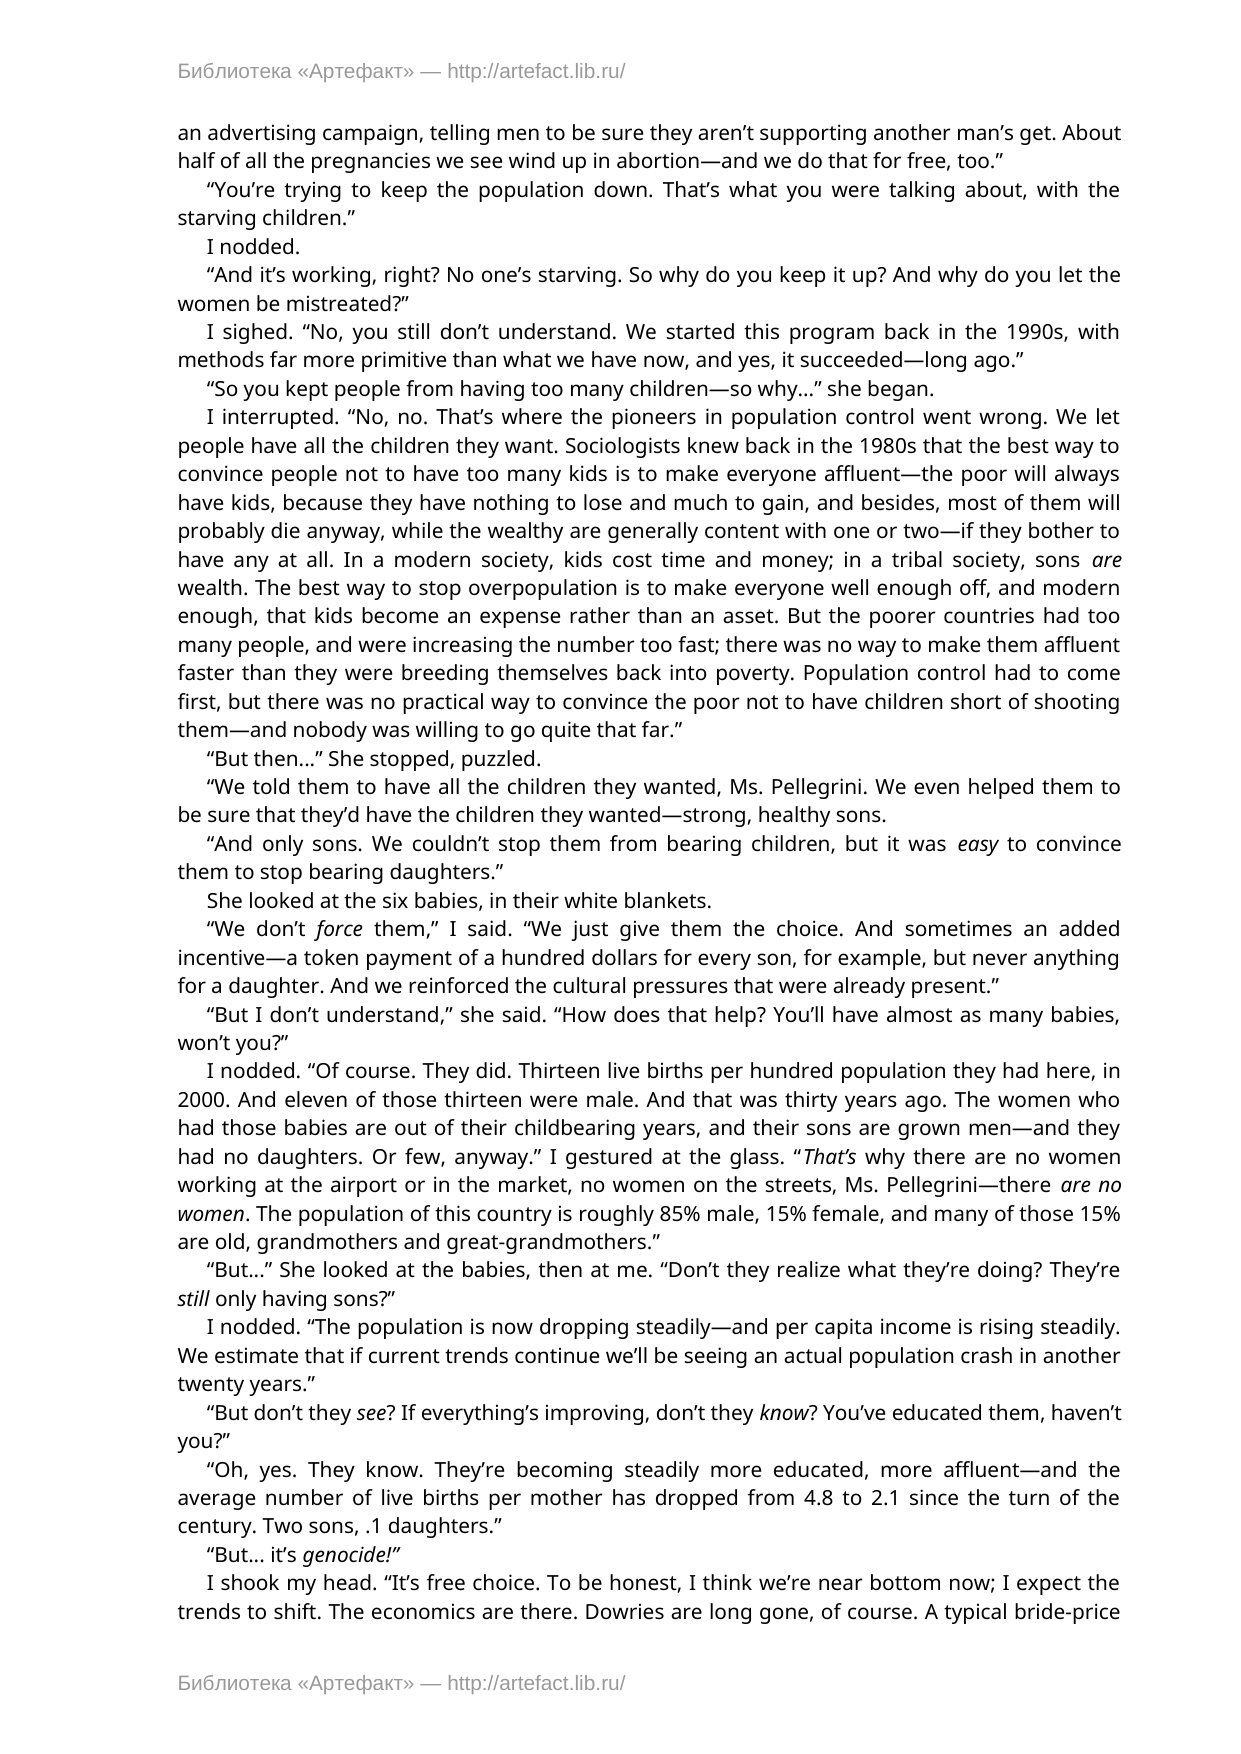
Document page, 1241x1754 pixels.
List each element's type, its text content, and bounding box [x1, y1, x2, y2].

text “We told them to have all the children they wanted, Ms. Pellegrini. We even helped them to be sure that they’d have the children they wanted—strong, healthy sons. [177, 772, 1122, 829]
text “But then...” She stopped, puzzled. [177, 744, 1122, 772]
text “And it’s working, right? No one’s starving. So why do you keep it up? And why do you let the women be mistreated?” [177, 260, 1122, 317]
text “So you kept people from having too many children—so why...” she began. [177, 374, 1122, 402]
text I nodded. [177, 232, 1122, 260]
text “But don’t they see? If everything’s improving, don’t they know? You’ve educated them, haven’t you?” [177, 1398, 1122, 1455]
text “But...” She looked at the babies, then at me. “Don’t they realize what they’re doing? They’re still only having sons?” [177, 1256, 1122, 1312]
text “Oh, yes. They know. They’re becoming steadily more educated, more affluent—and the average number of live births per mother has dropped from 4.8 to 2.1 since the turn of the century. Two sons, .1 daughters.” [177, 1455, 1122, 1540]
text “You’re trying to keep the population down. That’s what you were talking about, with the starving children.” [177, 175, 1122, 232]
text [177, 118, 1122, 175]
text “But... it’s genocide!” [177, 1540, 1122, 1568]
text “But I don’t understand,” she said. “How does that help? You’ll have almost as many babies, won’t you?” [177, 1000, 1122, 1057]
text I nodded. “Of course. They did. Thirteen live births per hundred population they had here, in 2000. And eleven of those thirteen were male. And that was thirty years ago. The women who had those babies are out of their childbearing years, and their sons are grown men—and they had no daughters. Or few, anyway.” I gestured at the glass. “That’s why there are no women working at the airport or in the market, no women on the streets, Ms. Pellegrini—there are no women. The population of this country is roughly 85% male, 15% female, and many of those 15% are old, grandmothers and great-grandmothers.” [177, 1057, 1122, 1256]
text She looked at the six babies, in their white blankets. [177, 886, 1122, 914]
text I nodded. “The population is now dropping steadily—and per capita income is rising steadily. We estimate that if current trends continue we’ll be seeing an actual population crash in another twenty years.” [177, 1312, 1122, 1398]
text “And only sons. We couldn’t stop them from bearing children, but it was easy to convince them to stop bearing daughters.” [177, 829, 1122, 886]
text I sighed. “No, you still don’t understand. We started this program back in the 1990s, with methods far more primitive than what we have now, and yes, it succeeded—long ago.” [177, 317, 1122, 374]
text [177, 1568, 1122, 1625]
text “We don’t force them,” I said. “We just give them the choice. And sometimes an added incentive—a token payment of a hundred dollars for every son, for example, but never anything for a daughter. And we reinforced the cultural pressures that were already present.” [177, 914, 1122, 1000]
text I interrupted. “No, no. That’s where the pioneers in population control went wrong. We let people have all the children they want. Sociologists knew back in the 1980s that the best way to convince people not to have too many kids is to make everyone affluent—the poor will always have kids, because they have nothing to lose and much to gain, and besides, most of them will probably die anyway, while the wealthy are generally content with one or two—if they bother to have any at all. In a modern society, kids cost time and money; in a tribal society, sons are wealth. The best way to stop overpopulation is to make everyone well enough off, and modern enough, that kids become an expense rather than an asset. But the poorer countries had too many people, and were increasing the number too fast; there was no way to make them affluent faster than they were breeding themselves back into poverty. Population control had to come first, but there was no practical way to convince the poor not to have children short of shooting them—and nobody was willing to go quite that far.” [177, 402, 1122, 744]
